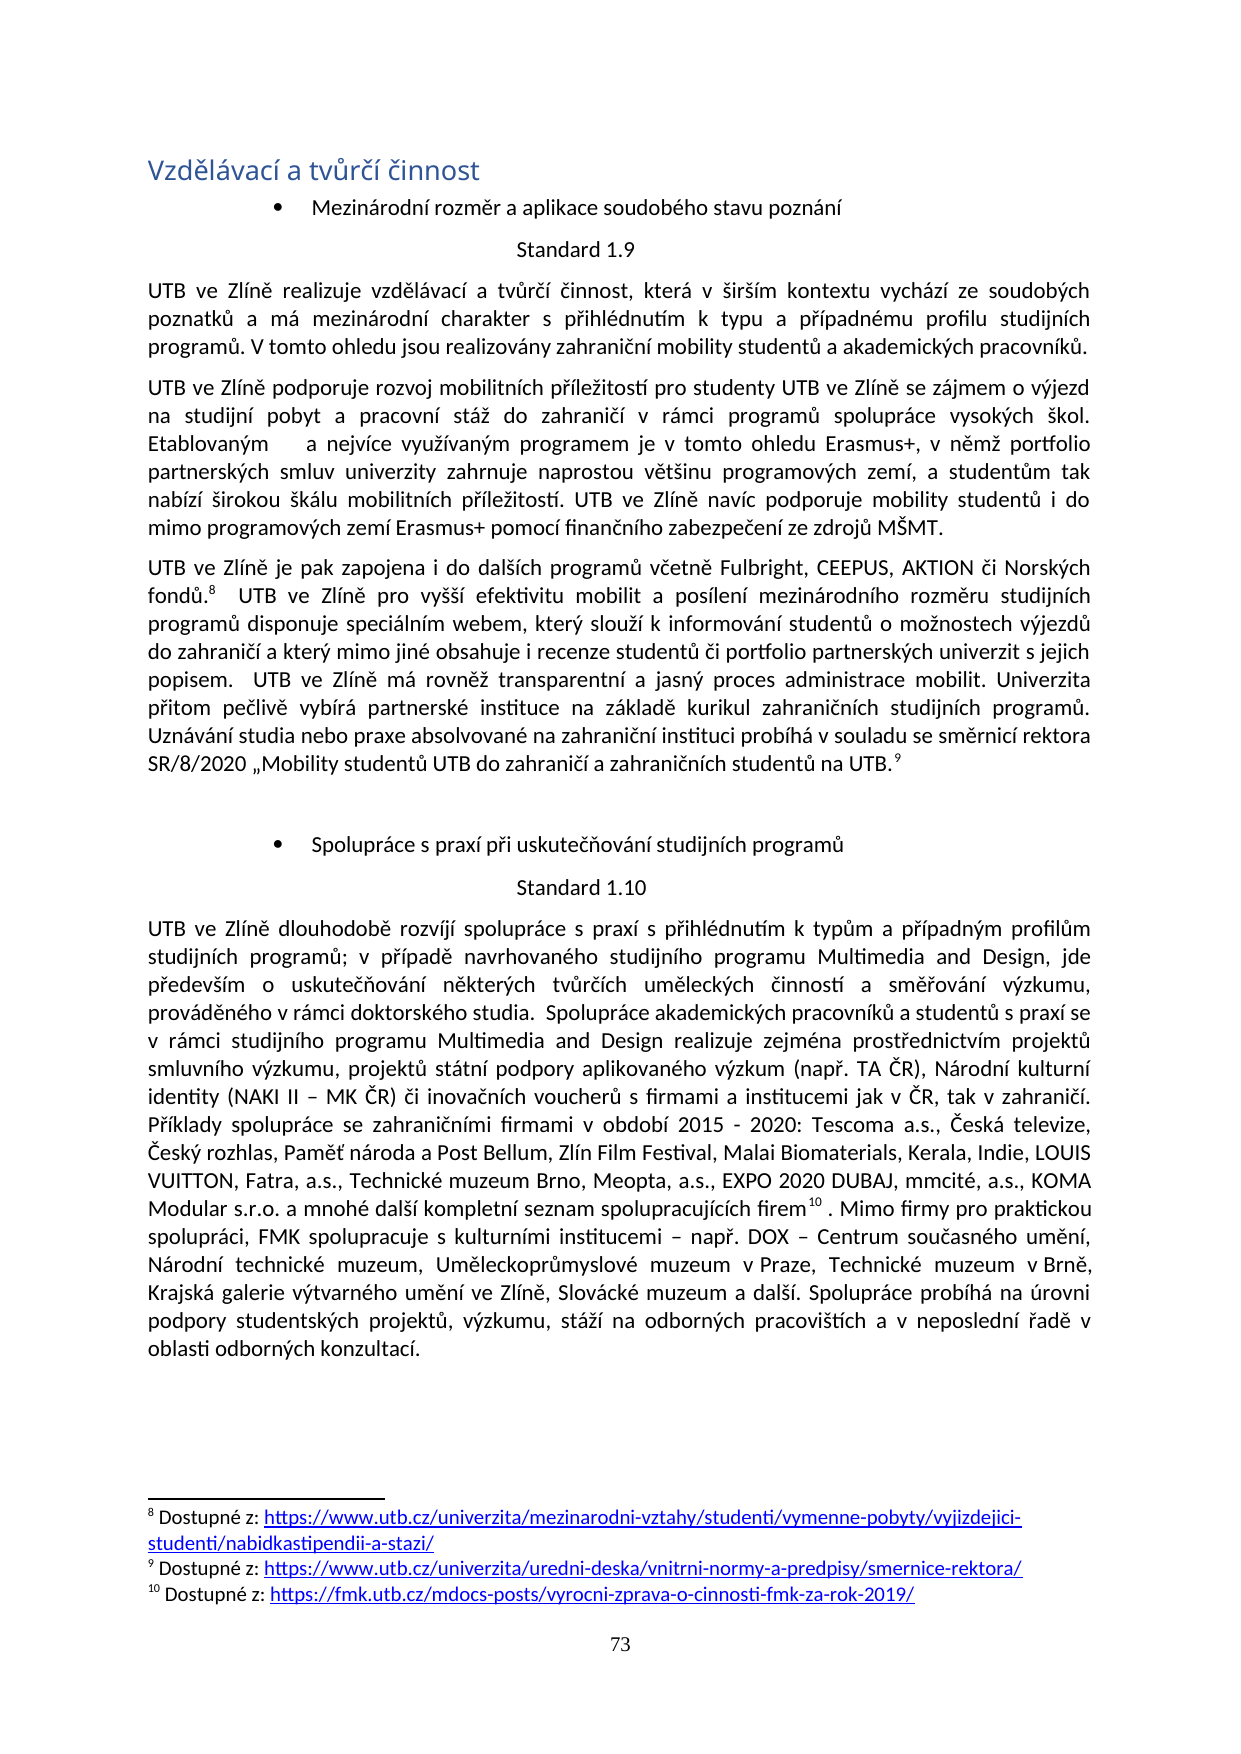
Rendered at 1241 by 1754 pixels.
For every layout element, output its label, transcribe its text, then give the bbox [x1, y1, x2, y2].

subtitle Spolupráce s praxí při uskutečňování studijních programů [274, 831, 1092, 858]
subtitle Mezinárodní rozměr a aplikace soudobého stavu poznání [274, 193, 1092, 221]
text UTB ve Zlíně podporuje rozvoj mobilitních příležitostí pro studenty UTB ve Zlíně se zájmem o výjezd na studijní pobyt a pracovní stáž do zahraničí v rámci programů spolupráce vysokých škol. Etablovaným a nejvíce využívaným programem je v tomto ohledu Erasmus+, v němž portfolio partnerských smluv univerzity zahrnuje naprostou většinu programových zemí, a studentům tak nabízí širokou škálu mobilitních příležitostí. UTB ve Zlíně navíc podporuje mobility studentů i do mimo programových zemí Erasmus+ pomocí finančního zabezpečení ze zdrojů MŠMT. [148, 373, 1092, 541]
text UTB ve Zlíně dlouhodobě rozvíjí spolupráce s praxí s přihlédnutím k typům a případným profilům studijních programů; v případě navrhovaného studijního programu Multimedia and Design, jde především o uskutečňování některých tvůrčích uměleckých činností a směřování výzkumu, prováděného v rámci doktorského studia. Spolupráce akademických pracovníků a studentů s praxí se v rámci studijního programu Multimedia and Design realizuje zejména prostřednictvím projektů smluvního výzkumu, projektů státní podpory aplikovaného výzkum (např. TA ČR), Národní kulturní identity (NAKI II – MK ČR) či inovačních voucherů s firmami a institucemi jak v ČR, tak v zahraničí. Příklady spolupráce se zahraničními firmami v období 2015 - 2020: Tescoma a.s., Česká televize, Český rozhlas, Paměť národa a Post Bellum, Zlín Film Festival, Malai Biomaterials, Kerala, Indie, LOUIS VUITTON, Fatra, a.s., Technické muzeum Brno, Meopta, a.s., EXPO 2020 DUBAJ, mmcité, a.s., KOMA Modular s.r.o. a mnohé další kompletní seznam spolupracujících firem . Mimo firmy pro praktickou spolupráci, FMK spolupracuje s kulturními institucemi – např. DOX – Centrum současného umění, Národní technické muzeum, Uměleckoprůmyslové muzeum v Praze, Technické muzeum v Brně, Krajská galerie výtvarného umění ve Zlíně, Slovácké muzeum a další. Spolupráce probíhá na úrovni podpory studentských projektů, výzkumu, stáží na odborných pracovištích a v neposlední řadě v oblasti odborných konzultací. [148, 914, 1092, 1362]
text UTB ve Zlíně je pak zapojena i do dalších programů včetně Fulbright, CEEPUS, AKTION či Norských fondů. UTB ve Zlíně pro vyšší efektivitu mobilit a posílení mezinárodního rozměru studijních programů disponuje speciálním webem, který slouží k informování studentů o možnostech výjezdů do zahraničí a který mimo jiné obsahuje i recenze studentů či portfolio partnerských univerzit s jejich popisem. UTB ve Zlíně má rovněž transparentní a jasný proces administrace mobilit. Univerzita přitom pečlivě vybírá partnerské instituce na základě kurikul zahraničních studijních programů. Uznávání studia nebo praxe absolvované na zahraniční instituci probíhá v souladu se směrnicí rektora SR/8/2020 „Mobility studentů UTB do zahraničí a zahraničních studentů na UTB. [148, 553, 1092, 777]
text Standard 1.10 [148, 873, 1092, 901]
text Standard 1.9 [148, 236, 1092, 264]
subtitle Vzdělávací a tvůrčí činnost [148, 152, 1092, 189]
text UTB ve Zlíně realizuje vzdělávací a tvůrčí činnost, která v širším kontextu vychází ze soudobých poznatků a má mezinárodní charakter s přihlédnutím k typu a případnému profilu studijních programů. V tomto ohledu jsou realizovány zahraniční mobility studentů a akademických pracovníků. [148, 276, 1092, 360]
